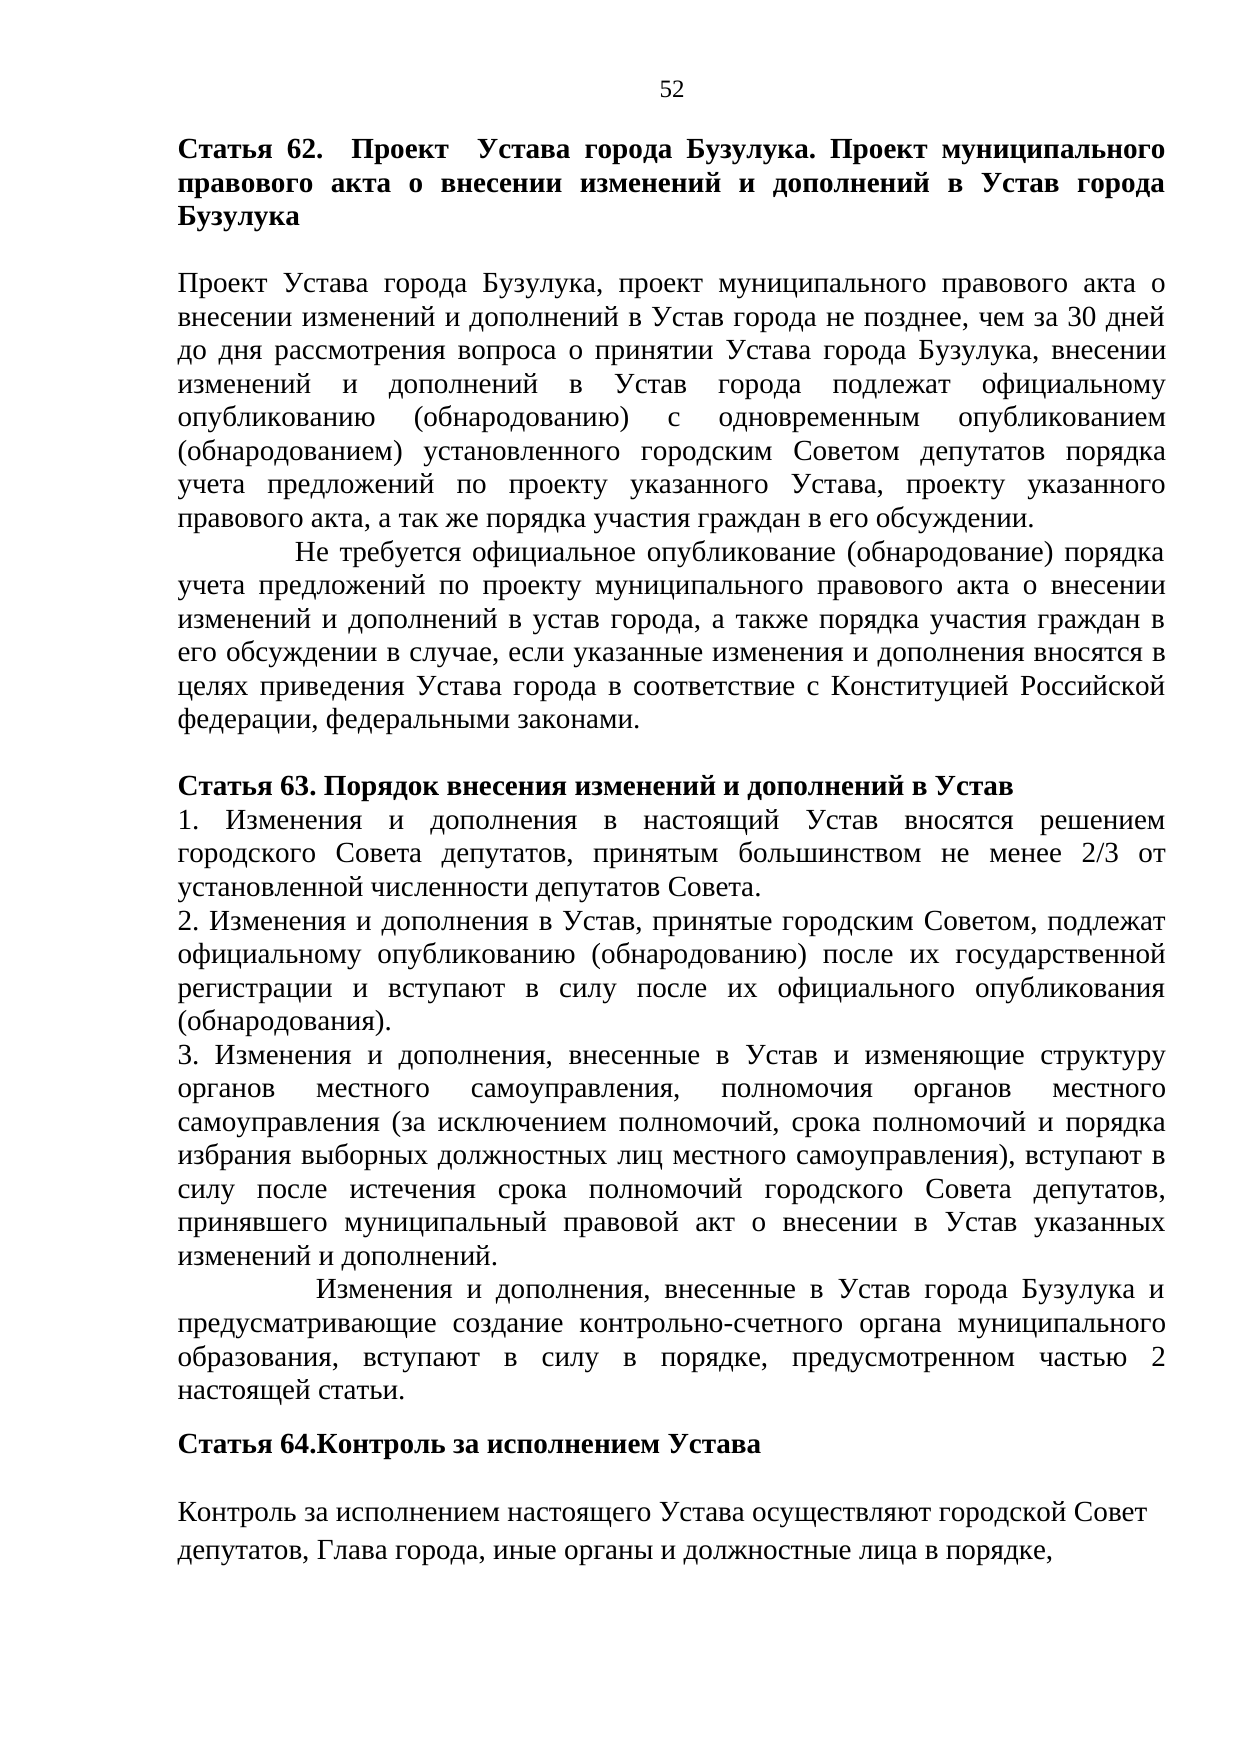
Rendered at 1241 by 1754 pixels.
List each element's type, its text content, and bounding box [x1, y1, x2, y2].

text Статья 62. Проект Устава города Бузулука. Проект муниципального правового акта о внесении изменений и дополнений в Устав города Бузулука [177, 131, 1167, 232]
text Статья 64.Контроль за исполнением Устава [177, 1427, 1167, 1460]
text 1. Изменения и дополнения в настоящий Устав вносятся решением городского Совета депутатов, принятым большинством не менее 2/3 от установленной численности депутатов Совета. [177, 802, 1167, 903]
text 3. Изменения и дополнения, внесенные в Устав и изменяющие структуру органов местного самоуправления, полномочия органов местного самоуправления (за исключением полномочий, срока полномочий и порядка избрания выборных должностных лиц местного самоуправления), вступают в силу после истечения срока полномочий городского Совета депутатов, принявшего муниципальный правовой акт о внесении в Устав указанных изменений и дополнений. [177, 1037, 1167, 1272]
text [177, 1494, 1167, 1566]
text Изменения и дополнения, внесенные в Устав города Бузулука и предусматривающие создание контрольно-счетного органа муниципального образования, вступают в силу в порядке, предусмотренном частью 2 настоящей статьи. [177, 1272, 1167, 1406]
text 2. Изменения и дополнения в Устав, принятые городским Советом, подлежат официальному опубликованию (обнародованию) после их государственной регистрации и вступают в силу после их официального опубликования (обнародования). [177, 903, 1167, 1037]
text Проект Устава города Бузулука, проект муниципального правового акта о внесении изменений и дополнений в Устав города не позднее, чем за 30 дней до дня рассмотрения вопроса о принятии Устава города Бузулука, внесении изменений и дополнений в Устав города подлежат официальному опубликованию (обнародованию) с одновременным опубликованием (обнародованием) установленного городским Советом депутатов порядка учета предложений по проекту указанного Устава, проекту указанного правового акта, а так же порядка участия граждан в его обсуждении. [177, 265, 1167, 534]
text Статья 63. Порядок внесения изменений и дополнений в Устав [177, 768, 1167, 802]
text Не требуется официальное опубликование (обнародование) порядка учета предложений по проекту муниципального правового акта о внесении изменений и дополнений в устав города, а также порядка участия граждан в его обсуждении в случае, если указанные изменения и дополнения вносятся в целях приведения Устава города в соответствие с Конституцией Российской федерации, федеральными законами. [177, 534, 1167, 735]
